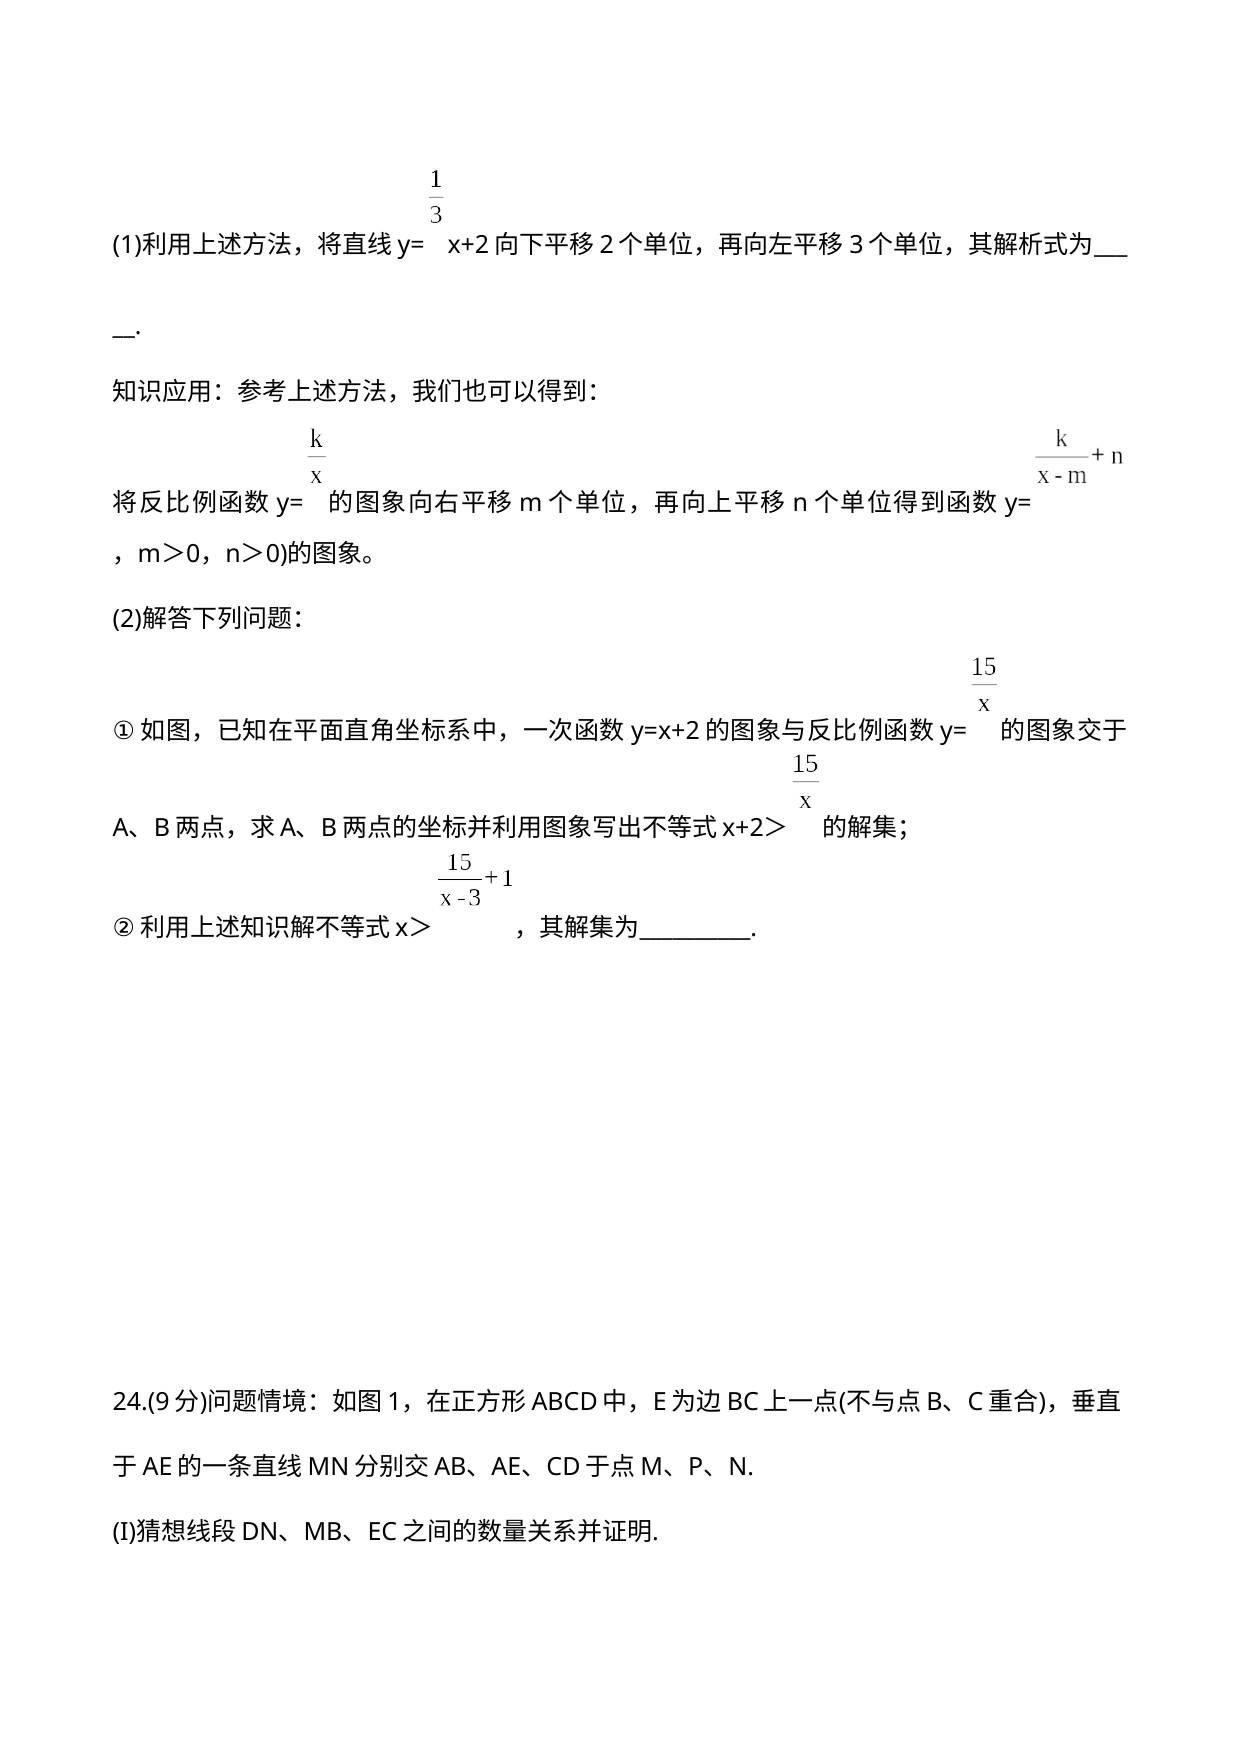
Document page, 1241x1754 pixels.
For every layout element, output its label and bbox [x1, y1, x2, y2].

list [112, 162, 1128, 1007]
text [112, 1302, 1128, 1562]
